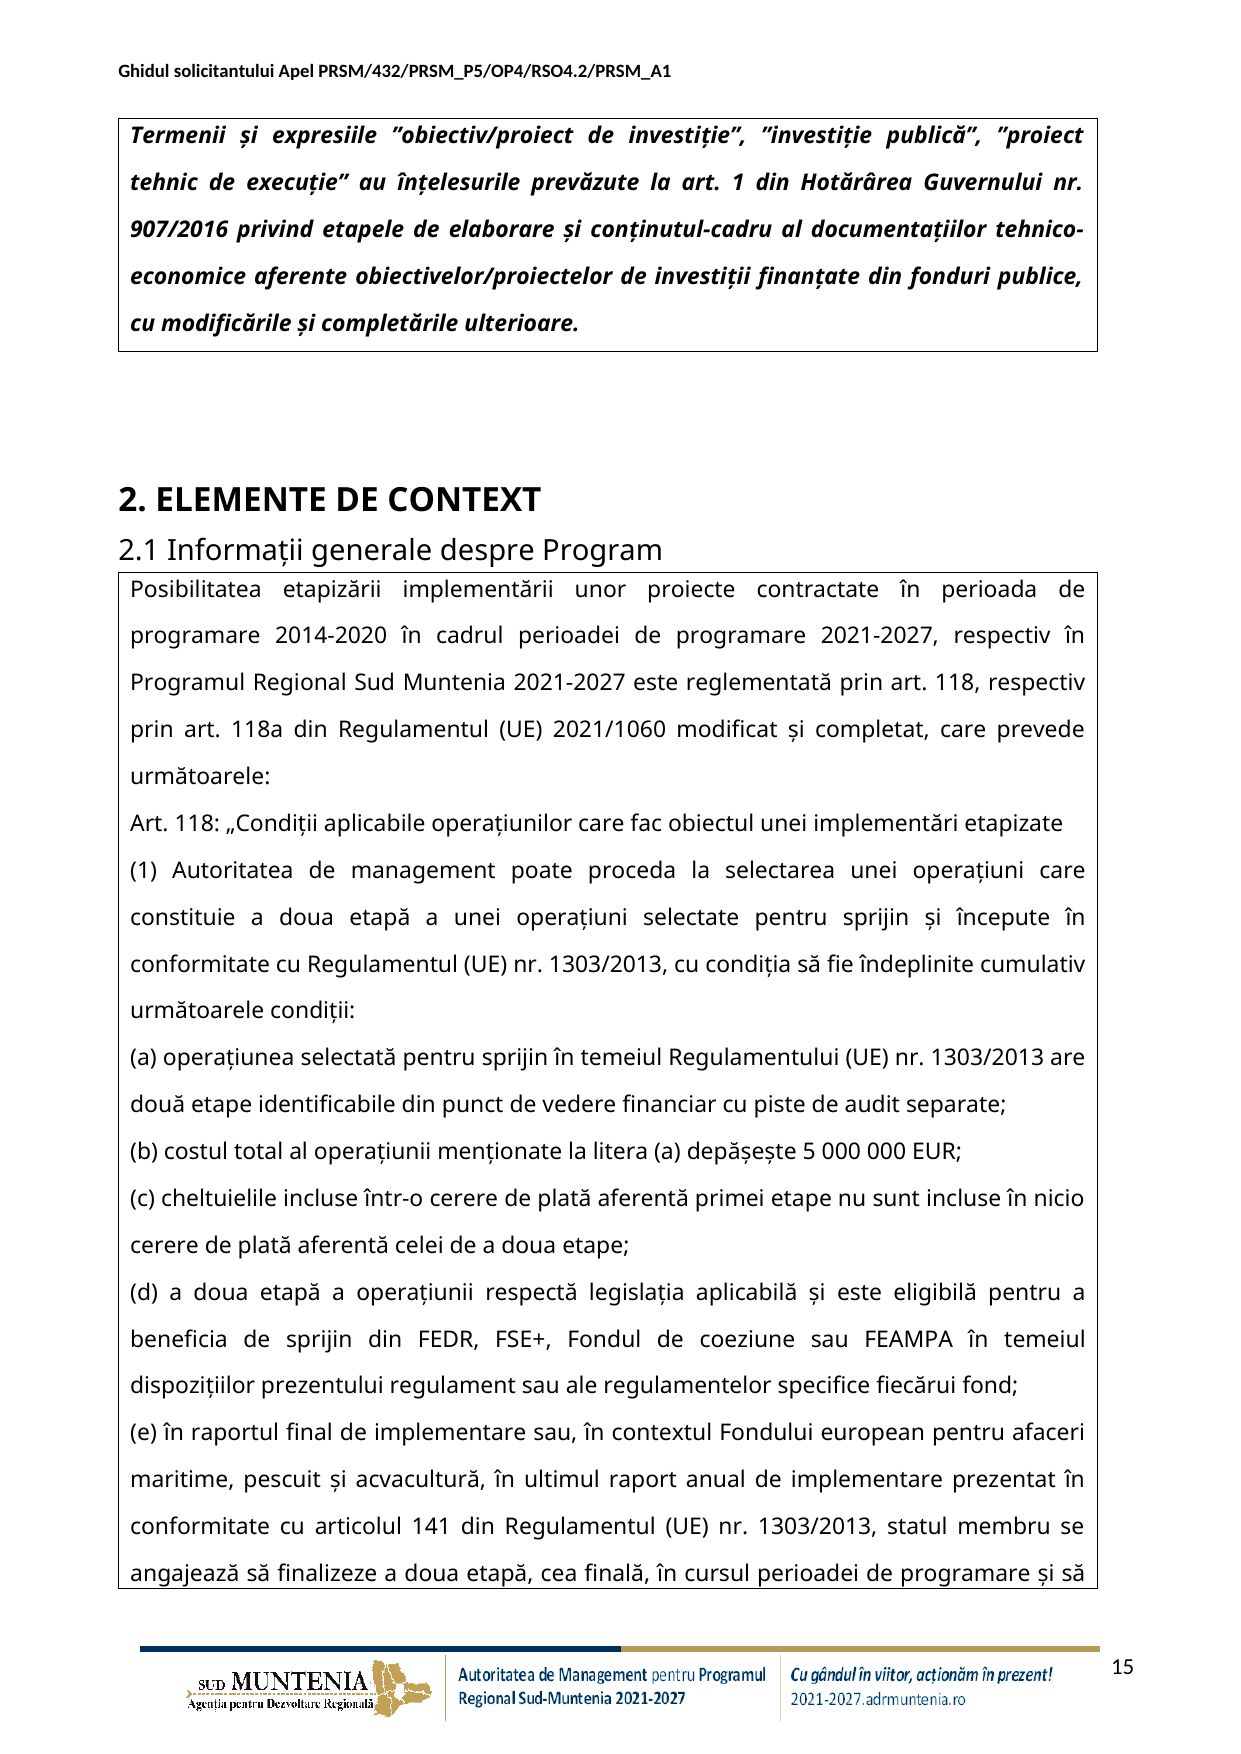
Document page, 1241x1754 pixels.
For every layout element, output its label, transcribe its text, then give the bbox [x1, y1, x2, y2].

subtitle 2.1 Informații generale despre Program [118, 529, 1134, 568]
picture [140, 1646, 1100, 1721]
subtitle 2. ELEMENTE DE CONTEXT [118, 476, 1134, 521]
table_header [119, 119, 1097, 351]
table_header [119, 573, 1097, 1588]
